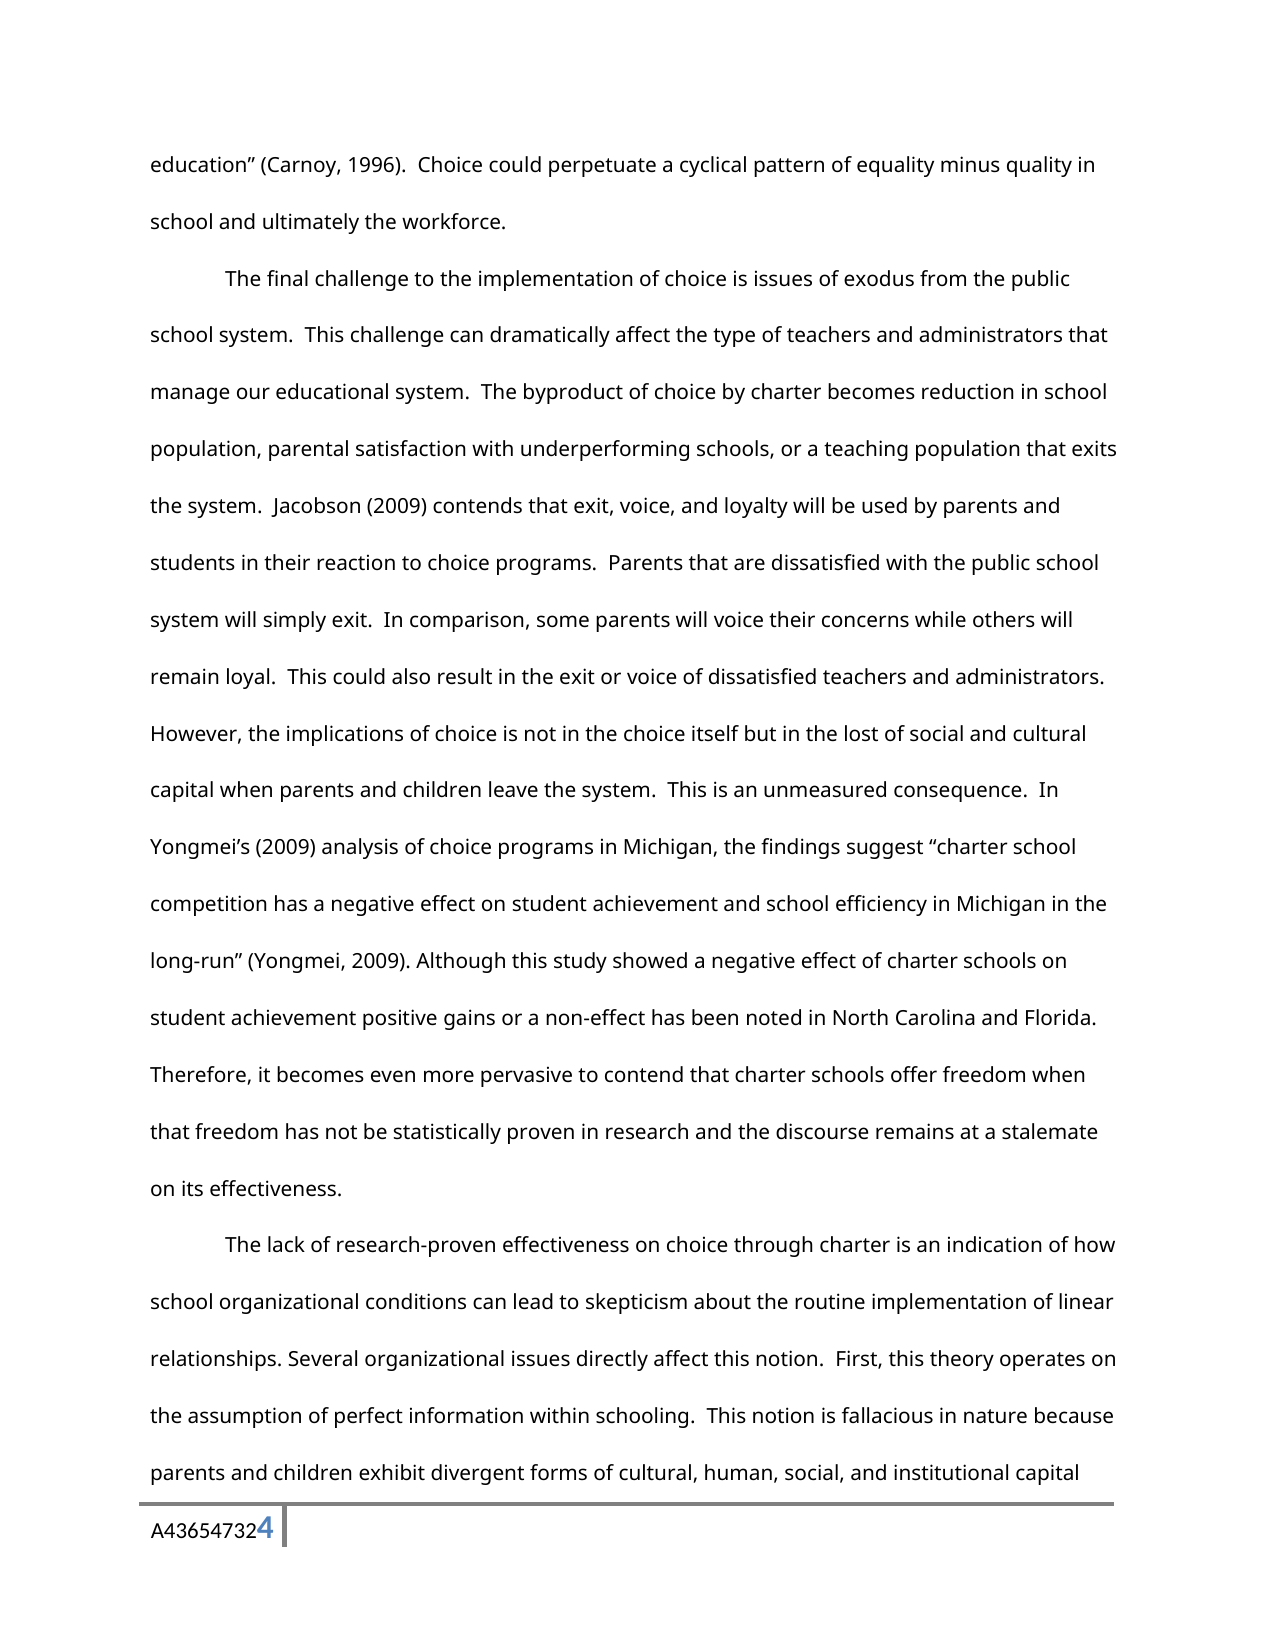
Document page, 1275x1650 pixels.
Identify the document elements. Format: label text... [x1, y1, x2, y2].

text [150, 150, 1125, 235]
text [150, 1231, 1125, 1487]
text The final challenge to the implementation of choice is issues of exodus from the public school system. This challenge can dramatically affect the type of teachers and administrators that manage our educational system. The byproduct of choice by charter becomes reduction in school population, parental satisfaction with underperforming schools, or a teaching population that exits the system. Jacobson (2009) contends that exit, voice, and loyalty will be used by parents and students in their reaction to choice programs. Parents that are dissatisfied with the public school system will simply exit. In comparison, some parents will voice their concerns while others will remain loyal. This could also result in the exit or voice of dissatisfied teachers and administrators. However, the implications of choice is not in the choice itself but in the lost of social and cultural capital when parents and children leave the system. This is an unmeasured consequence. In Yongmei’s (2009) analysis of choice programs in Michigan, the findings suggest “charter school competition has a negative effect on student achievement and school efficiency in Michigan in the long-run” (Yongmei, 2009). Although this study showed a negative effect of charter schools on student achievement positive gains or a non-effect has been noted in North Carolina and Florida. Therefore, it becomes even more pervasive to contend that charter schools offer freedom when that freedom has not be statistically proven in research and the discourse remains at a stalemate on its effectiveness. [150, 264, 1125, 1202]
